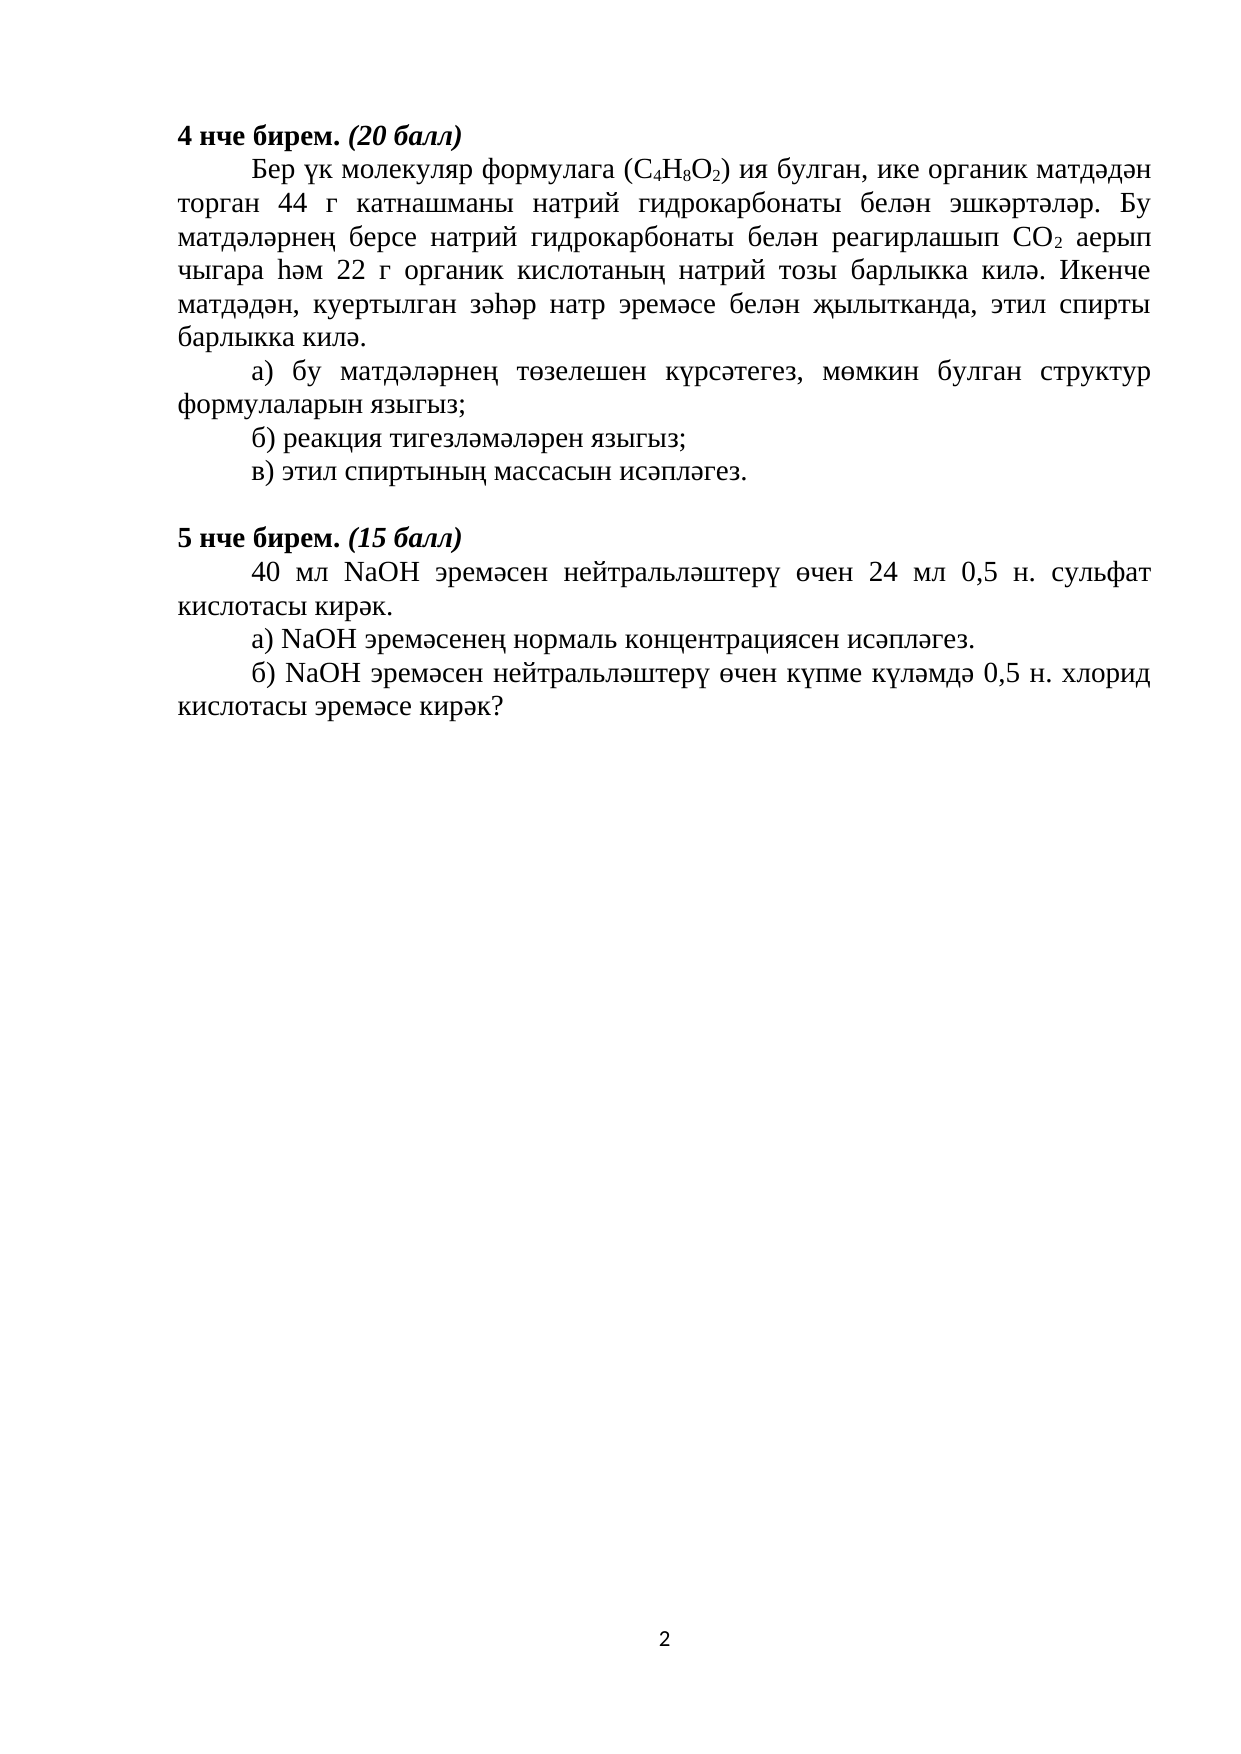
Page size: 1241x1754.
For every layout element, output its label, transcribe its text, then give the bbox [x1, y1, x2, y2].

text Бер үк молекуляр формулага (С4Н8О2) ия булган, ике органик матдәдән торган 44 г катнашманы натрий гидрокарбонаты белән эшкәртәләр. Бу матдәләрнең берсе натрий гидрокарбонаты белән реагирлашып СО2 аерып чыгара һәм 22 г органик кислотаның натрий тозы барлыкка килә. Икенче матдәдән, куертылган зәһәр натр эремәсе белән җылытканда, этил спирты барлыкка килә. [177, 152, 1152, 353]
text 40 мл NaOH эремәсен нейтральләштерү өчен 24 мл 0,5 н. сульфат кислотасы кирәк. [177, 554, 1152, 621]
text а) NaOH эремәсенең нормаль концентрациясен исәпләгез. [177, 621, 1152, 655]
text б) NaOH эремәсен нейтральләштерү өчен күпме күләмдә 0,5 н. хлорид кислотасы эремәсе кирәк? [177, 655, 1152, 722]
text 4 нче бирем. (20 балл) [177, 118, 1152, 152]
text б) реакция тигезләмәләрен языгыз; [177, 420, 1152, 453]
text а) бу матдәләрнең төзелешен күрсәтегез, мөмкин булган структур формулаларын языгыз; [177, 353, 1152, 420]
text 5 нче бирем. (15 балл) [177, 521, 1152, 554]
text в) этил спиртының массасын исәпләгез. [177, 453, 1152, 487]
